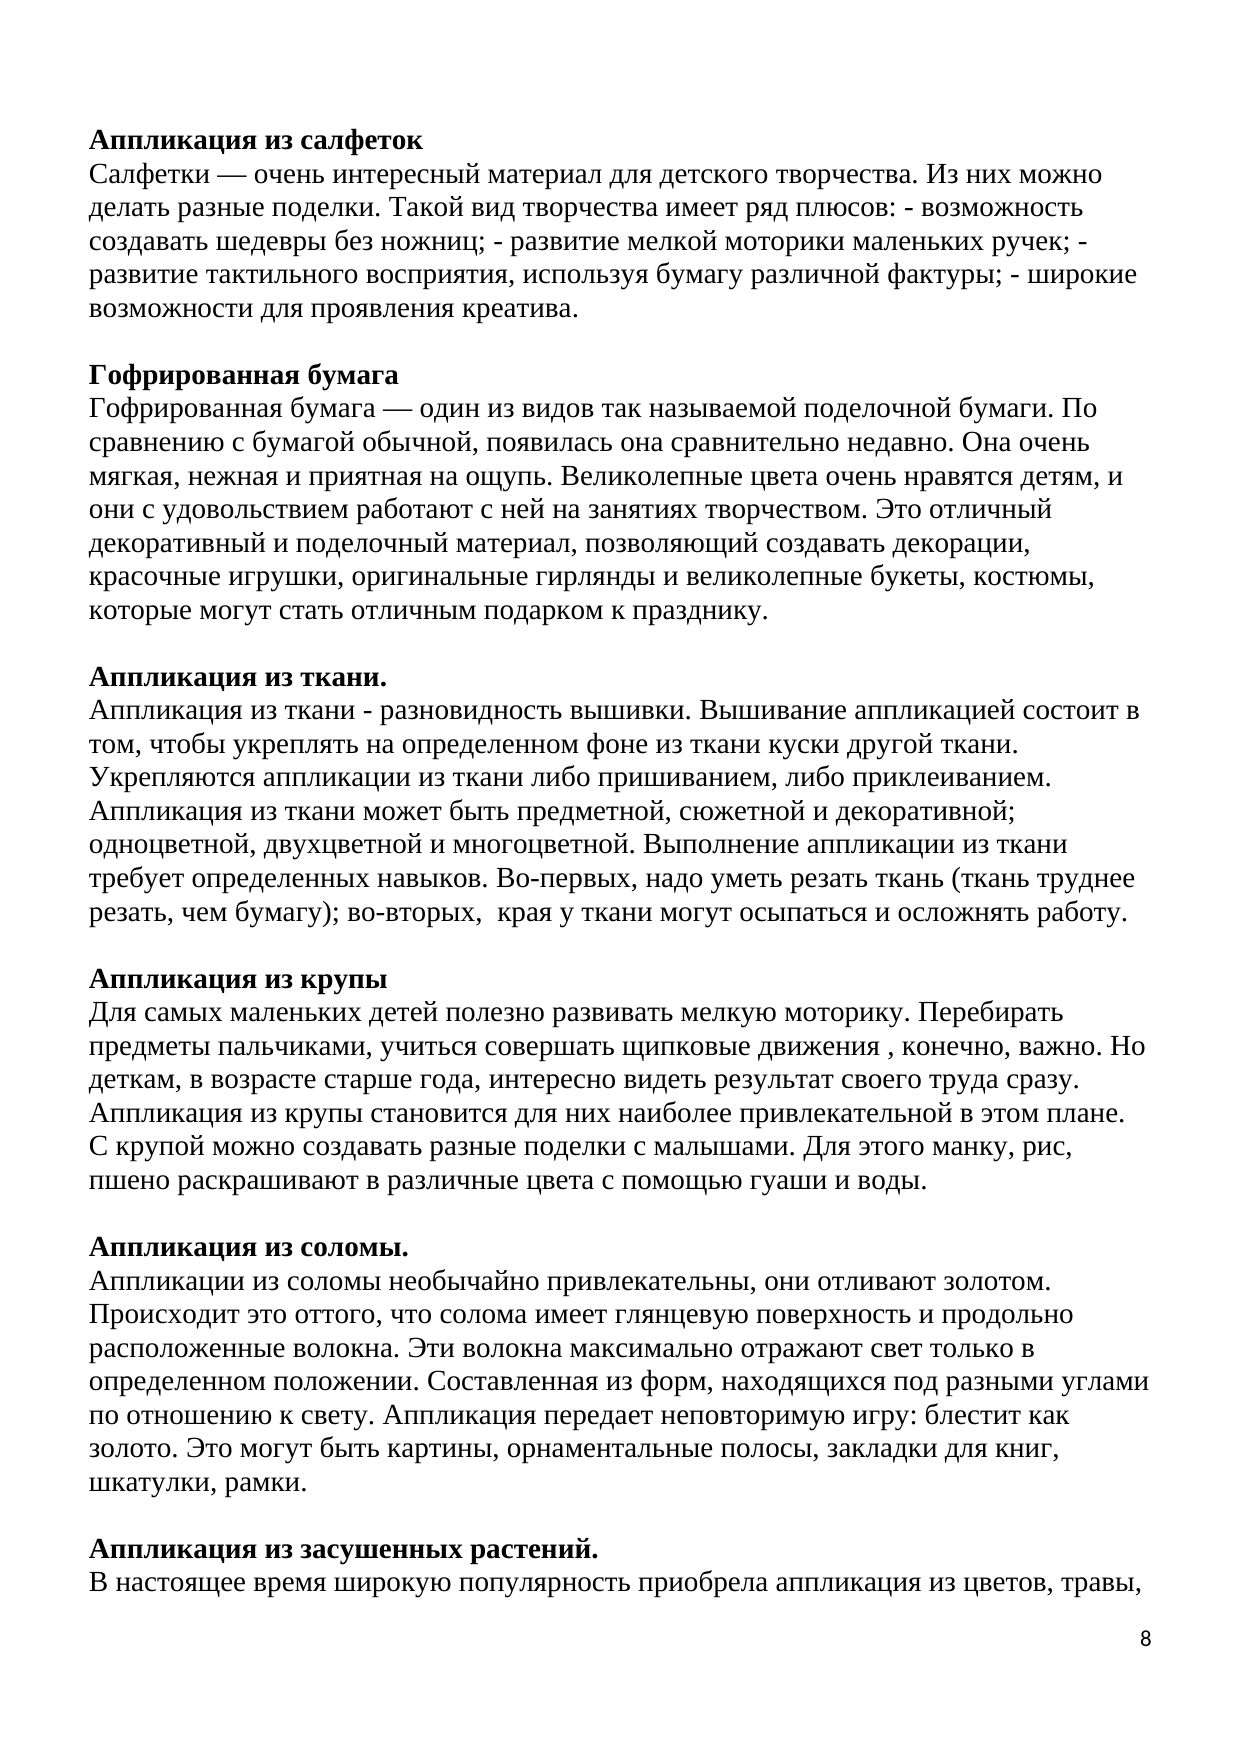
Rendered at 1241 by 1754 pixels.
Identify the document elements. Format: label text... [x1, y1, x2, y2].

text Аппликация из соломы. Аппликации из соломы необычайно привлекательны, они отливают золотом. Происходит это оттого, что солома имеет глянцевую поверхность и продольно расположенные волокна. Эти волокна максимально отражают свет только в определенном положении. Составленная из форм, находящихся под разными углами по отношению к свету. Аппликация передает неповторимую игру: блестит как золото. Это могут быть картины, орнаментальные полосы, закладки для книг, шкатулки, рамки. [89, 1196, 1152, 1497]
text Гофрированная бумага Гофрированная бумага — один из видов так называемой поделочной бумаги. По сравнению с бумагой обычной, появилась она сравнительно недавно. Она очень мягкая, нежная и приятная на ощупь. Великолепные цвета очень нравятся детям, и они с удовольствием работают с ней на занятиях творчеством. Это отличный декоративный и поделочный материал, позволяющий создавать декорации, красочные игрушки, оригинальные гирлянды и великолепные букеты, костюмы, которые могут стать отличным подарком к празднику. [89, 323, 1152, 625]
text Аппликация из ткани. Аппликация из ткани - разновидность вышивки. Вышивание аппликацией состоит в том, чтобы укреплять на определенном фоне из ткани куски другой ткани. Укрепляются аппликации из ткани либо пришиванием, либо приклеиванием. Аппликация из ткани может быть предметной, сюжетной и декоративной; одноцветной, двухцветной и многоцветной. Выполнение аппликации из ткани требует определенных навыков. Во-первых, надо уметь резать ткань (ткань труднее резать, чем бумагу); во-вторых, края у ткани могут осыпаться и осложнять работу. [89, 625, 1152, 927]
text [89, 1497, 1152, 1598]
text Аппликация из салфеток Салфетки — очень интересный материал для детского творчества. Из них можно делать разные поделки. Такой вид творчества имеет ряд плюсов: - возможность создавать шедевры без ножниц; - развитие мелкой моторики маленьких ручек; - развитие тактильного восприятия, используя бумагу различной фактуры; - широкие возможности для проявления креатива. [89, 89, 1152, 323]
text Аппликация из крупы Для самых маленьких детей полезно развивать мелкую моторику. Перебирать предметы пальчиками, учиться совершать щипковые движения , конечно, важно. Но деткам, в возрасте старше года, интересно видеть результат своего труда сразу. Аппликация из крупы становится для них наиболее привлекательной в этом плане. С крупой можно создавать разные поделки с малышами. Для этого манку, рис, пшено раскрашивают в различные цвета с помощью гуаши и воды. [89, 927, 1152, 1196]
